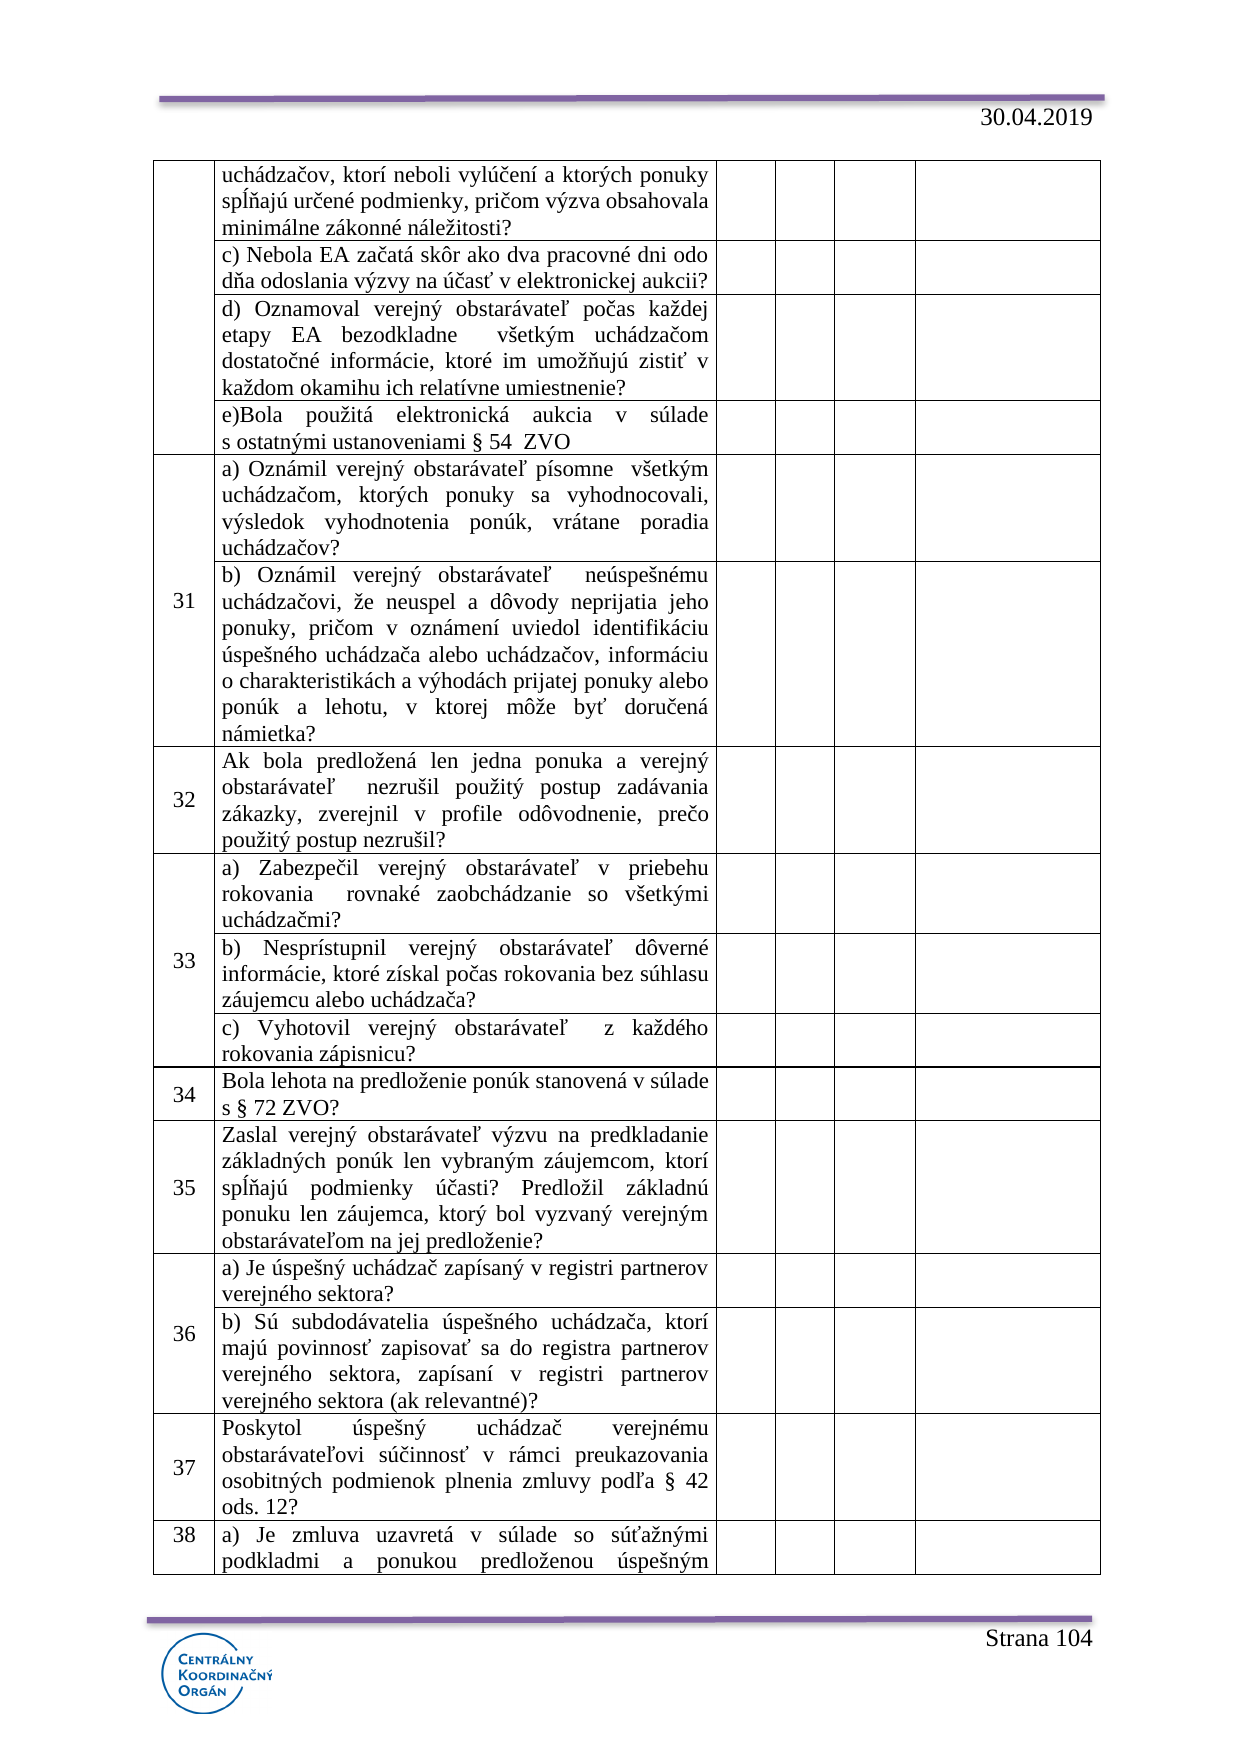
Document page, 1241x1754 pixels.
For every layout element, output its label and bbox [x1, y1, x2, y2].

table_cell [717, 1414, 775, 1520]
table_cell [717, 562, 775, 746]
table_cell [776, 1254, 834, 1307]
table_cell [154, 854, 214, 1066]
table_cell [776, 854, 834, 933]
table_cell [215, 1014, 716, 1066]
picture [159, 1631, 272, 1713]
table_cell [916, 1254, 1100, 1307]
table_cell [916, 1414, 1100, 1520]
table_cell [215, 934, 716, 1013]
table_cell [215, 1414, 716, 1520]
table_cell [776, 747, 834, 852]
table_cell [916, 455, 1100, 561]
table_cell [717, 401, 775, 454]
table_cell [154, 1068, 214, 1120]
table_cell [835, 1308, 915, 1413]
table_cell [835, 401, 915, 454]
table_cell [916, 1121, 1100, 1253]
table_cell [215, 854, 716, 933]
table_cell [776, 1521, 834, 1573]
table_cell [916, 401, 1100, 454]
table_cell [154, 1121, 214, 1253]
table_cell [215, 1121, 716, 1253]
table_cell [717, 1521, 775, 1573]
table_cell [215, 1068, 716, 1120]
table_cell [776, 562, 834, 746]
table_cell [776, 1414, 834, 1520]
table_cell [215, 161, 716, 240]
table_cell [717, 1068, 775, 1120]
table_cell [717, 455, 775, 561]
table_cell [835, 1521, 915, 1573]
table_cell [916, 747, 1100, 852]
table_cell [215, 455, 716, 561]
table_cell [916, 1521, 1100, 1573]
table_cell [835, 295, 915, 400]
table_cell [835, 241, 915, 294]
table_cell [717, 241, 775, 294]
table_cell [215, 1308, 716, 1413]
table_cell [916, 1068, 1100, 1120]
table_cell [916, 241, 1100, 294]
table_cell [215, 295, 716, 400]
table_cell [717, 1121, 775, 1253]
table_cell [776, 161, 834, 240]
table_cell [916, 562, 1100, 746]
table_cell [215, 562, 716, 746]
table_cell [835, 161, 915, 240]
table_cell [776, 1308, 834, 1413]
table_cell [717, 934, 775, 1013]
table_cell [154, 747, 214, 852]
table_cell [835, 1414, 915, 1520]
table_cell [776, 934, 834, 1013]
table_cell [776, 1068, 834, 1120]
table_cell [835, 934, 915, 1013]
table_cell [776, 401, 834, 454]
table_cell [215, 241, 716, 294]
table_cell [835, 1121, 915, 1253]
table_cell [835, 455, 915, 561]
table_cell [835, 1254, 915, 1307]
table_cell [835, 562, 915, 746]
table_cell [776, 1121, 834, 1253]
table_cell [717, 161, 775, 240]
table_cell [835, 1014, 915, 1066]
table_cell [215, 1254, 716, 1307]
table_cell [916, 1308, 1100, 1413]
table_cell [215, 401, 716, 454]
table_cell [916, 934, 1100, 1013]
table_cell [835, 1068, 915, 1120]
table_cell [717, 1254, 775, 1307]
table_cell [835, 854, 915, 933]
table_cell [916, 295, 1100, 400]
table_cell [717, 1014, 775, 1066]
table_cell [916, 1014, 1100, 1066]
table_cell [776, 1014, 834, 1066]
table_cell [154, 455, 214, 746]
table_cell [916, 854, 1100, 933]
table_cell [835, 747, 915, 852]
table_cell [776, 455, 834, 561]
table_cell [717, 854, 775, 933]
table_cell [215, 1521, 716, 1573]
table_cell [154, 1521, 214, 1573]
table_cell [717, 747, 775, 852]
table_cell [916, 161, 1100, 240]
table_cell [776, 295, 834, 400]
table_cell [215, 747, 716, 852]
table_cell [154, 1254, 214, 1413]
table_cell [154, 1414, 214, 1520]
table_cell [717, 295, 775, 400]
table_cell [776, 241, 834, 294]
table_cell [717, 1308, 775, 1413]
